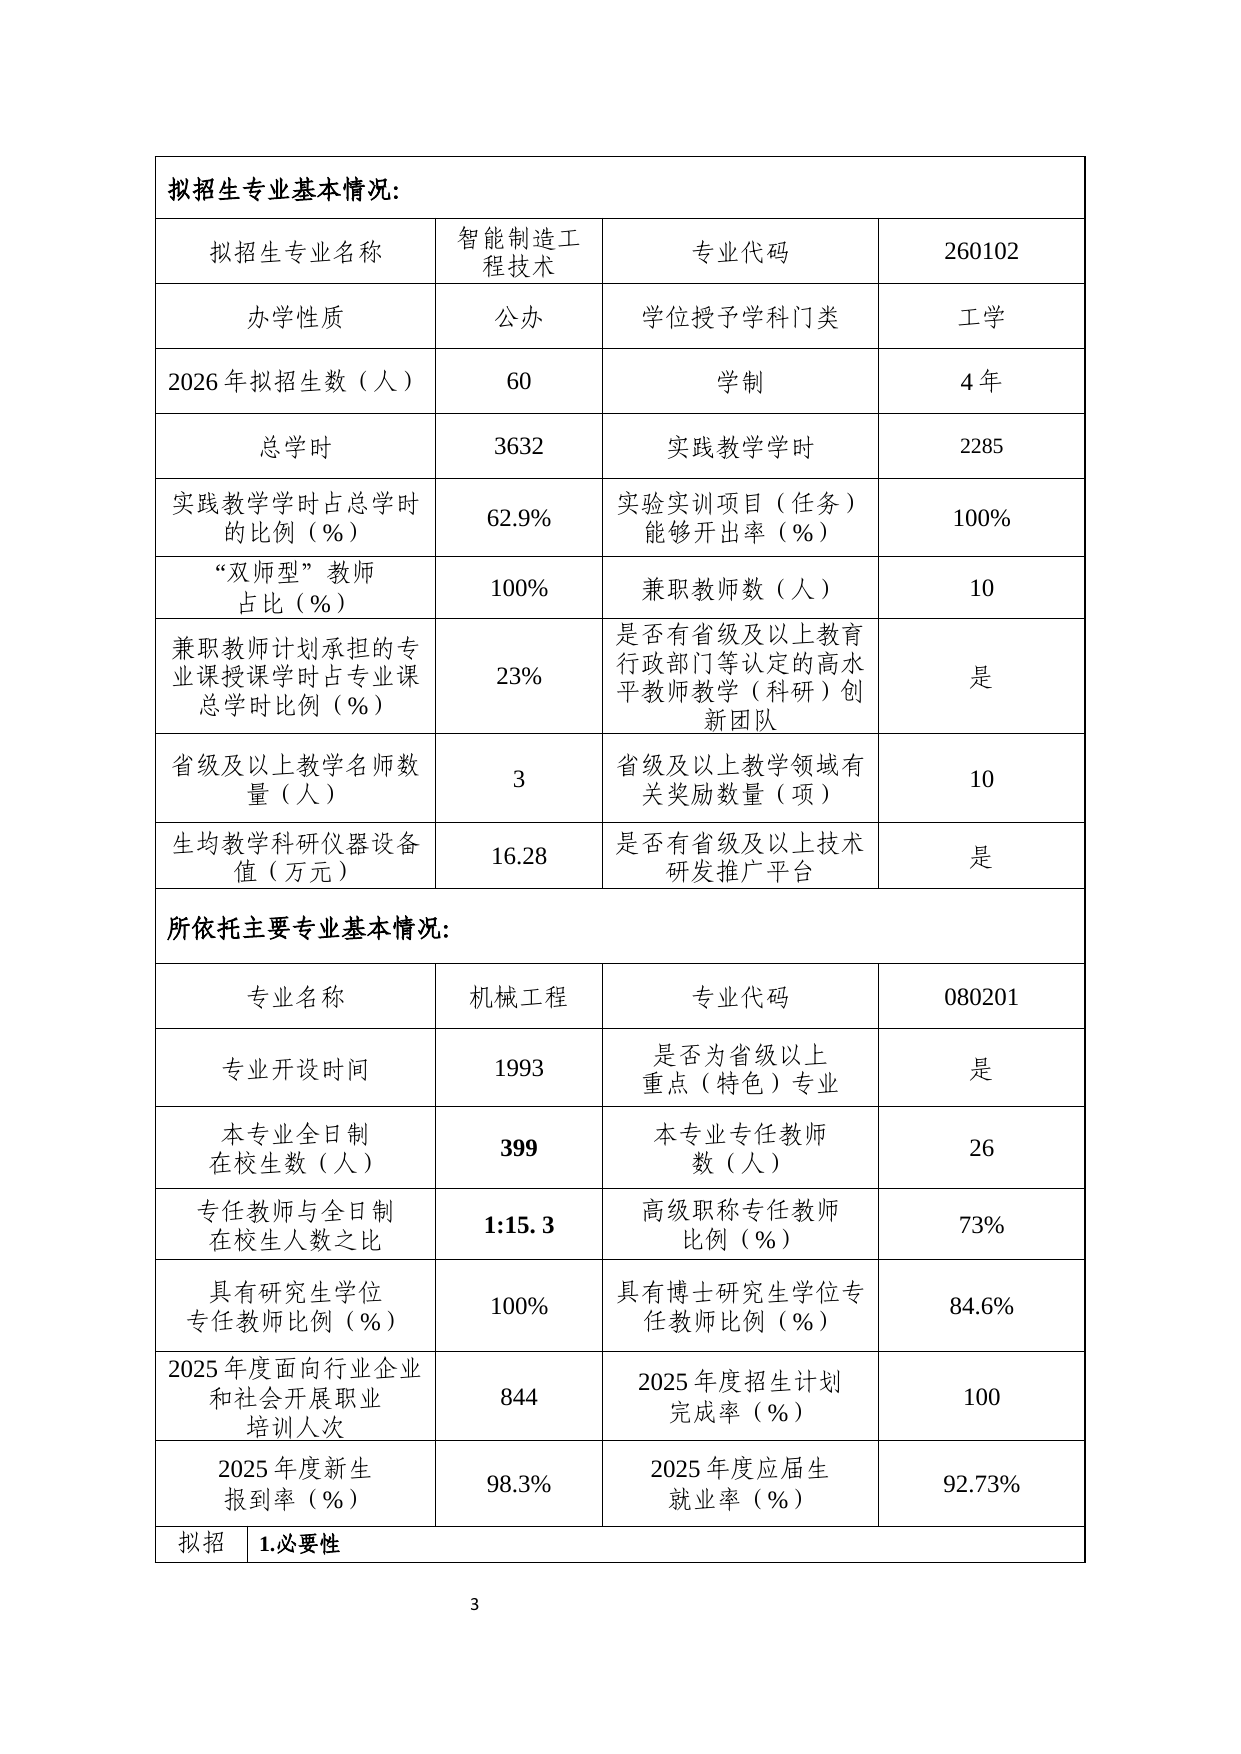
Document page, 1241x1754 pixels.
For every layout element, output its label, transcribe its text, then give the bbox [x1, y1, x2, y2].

table_cell 3632 [436, 414, 602, 478]
table_cell 专业名称 [156, 964, 435, 1028]
table_cell 生均教学科研仪器设备值（万元） [156, 823, 435, 888]
table_cell 本专业专任教师 数（人） [603, 1107, 878, 1188]
table_cell 实践教学学时占总学时的比例（%） [156, 479, 435, 556]
table_cell 具有博士研究生学位专任教师比例（%） [603, 1260, 878, 1351]
table_cell 3 [436, 734, 602, 822]
table_cell 92.73% [879, 1441, 1084, 1526]
table_cell 62.9% [436, 479, 602, 556]
table_cell 学位授予学科门类 [603, 284, 878, 348]
table_cell 实践教学学时 [603, 414, 878, 478]
table_cell 844 [436, 1352, 602, 1440]
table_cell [248, 1527, 1084, 1562]
table_cell 兼职教师计划承担的专业课授课学时占专业课总学时比例（%） [156, 619, 435, 733]
table_cell 工学 [879, 284, 1084, 348]
table_cell 98.3% [436, 1441, 602, 1526]
table_cell 260102 [879, 219, 1084, 283]
table_cell 100% [879, 479, 1084, 556]
table_cell 具有研究生学位 专任教师比例（%） [156, 1260, 435, 1351]
table_cell 84.6% [879, 1260, 1084, 1351]
table_cell 是否有省级及以上教育行政部门等认定的高水平教师教学（科研）创新团队 [603, 619, 878, 733]
table_cell 学制 [603, 349, 878, 413]
table_cell 本专业全日制 在校生数（人） [156, 1107, 435, 1188]
table_cell 26 [879, 1107, 1084, 1188]
table_cell “双师型”教师 占比（%） [156, 557, 435, 618]
table_cell 100 [879, 1352, 1084, 1440]
table_cell 10 [879, 557, 1084, 618]
table_cell 省级及以上教学领域有关奖励数量（项） [603, 734, 878, 822]
table_cell 100% [436, 557, 602, 618]
table_cell 100% [436, 1260, 602, 1351]
table_cell 专业开设时间 [156, 1029, 435, 1106]
table_cell 2025年度招生计划 完成率（%） [603, 1352, 878, 1440]
table_cell 是 [879, 1029, 1084, 1106]
table_cell 专业代码 [603, 219, 878, 283]
table_cell 实验实训项目（任务）能够开出率（%） [603, 479, 878, 556]
table_cell 公办 [436, 284, 602, 348]
table_cell 60 [436, 349, 602, 413]
table_cell 所依托主要专业基本情况： [156, 889, 1084, 963]
table_cell 省级及以上教学名师数量（人） [156, 734, 435, 822]
table_cell 2025年度新生 报到率（%） [156, 1441, 435, 1526]
table_cell 是 [879, 823, 1084, 888]
table_cell 是否为省级以上 重点（特色）专业 [603, 1029, 878, 1106]
table_cell 080201 [879, 964, 1084, 1028]
table_cell 机械工程 [436, 964, 602, 1028]
table_cell 拟招生专业设置可行性 [156, 1527, 247, 1562]
table_cell 拟招生专业名称 [156, 219, 435, 283]
table_cell 2025年度面向行业企业和社会开展职业 培训人次 [156, 1352, 435, 1440]
table_cell 73% [879, 1189, 1084, 1259]
table_cell 总学时 [156, 414, 435, 478]
table_cell 4年 [879, 349, 1084, 413]
table_cell 专业代码 [603, 964, 878, 1028]
table_cell 是 [879, 619, 1084, 733]
table_cell 16.28 [436, 823, 602, 888]
table_cell 23% [436, 619, 602, 733]
table_cell 1:15. 3 [436, 1189, 602, 1259]
table_cell 专任教师与全日制 在校生人数之比 [156, 1189, 435, 1259]
table_cell 2025年度应届生 就业率（%） [603, 1441, 878, 1526]
table_cell 高级职称专任教师 比例（%） [603, 1189, 878, 1259]
table_header 拟招生专业基本情况： [156, 157, 1084, 218]
table_cell 1993 [436, 1029, 602, 1106]
table_cell 2026年拟招生数（人） [156, 349, 435, 413]
table_cell 10 [879, 734, 1084, 822]
table_cell 399 [436, 1107, 602, 1188]
table_cell 办学性质 [156, 284, 435, 348]
table_cell 智能制造工程技术 [436, 219, 602, 283]
table_cell 是否有省级及以上技术研发推广平台 [603, 823, 878, 888]
table_cell 2285 [879, 414, 1084, 478]
table_cell 兼职教师数（人） [603, 557, 878, 618]
